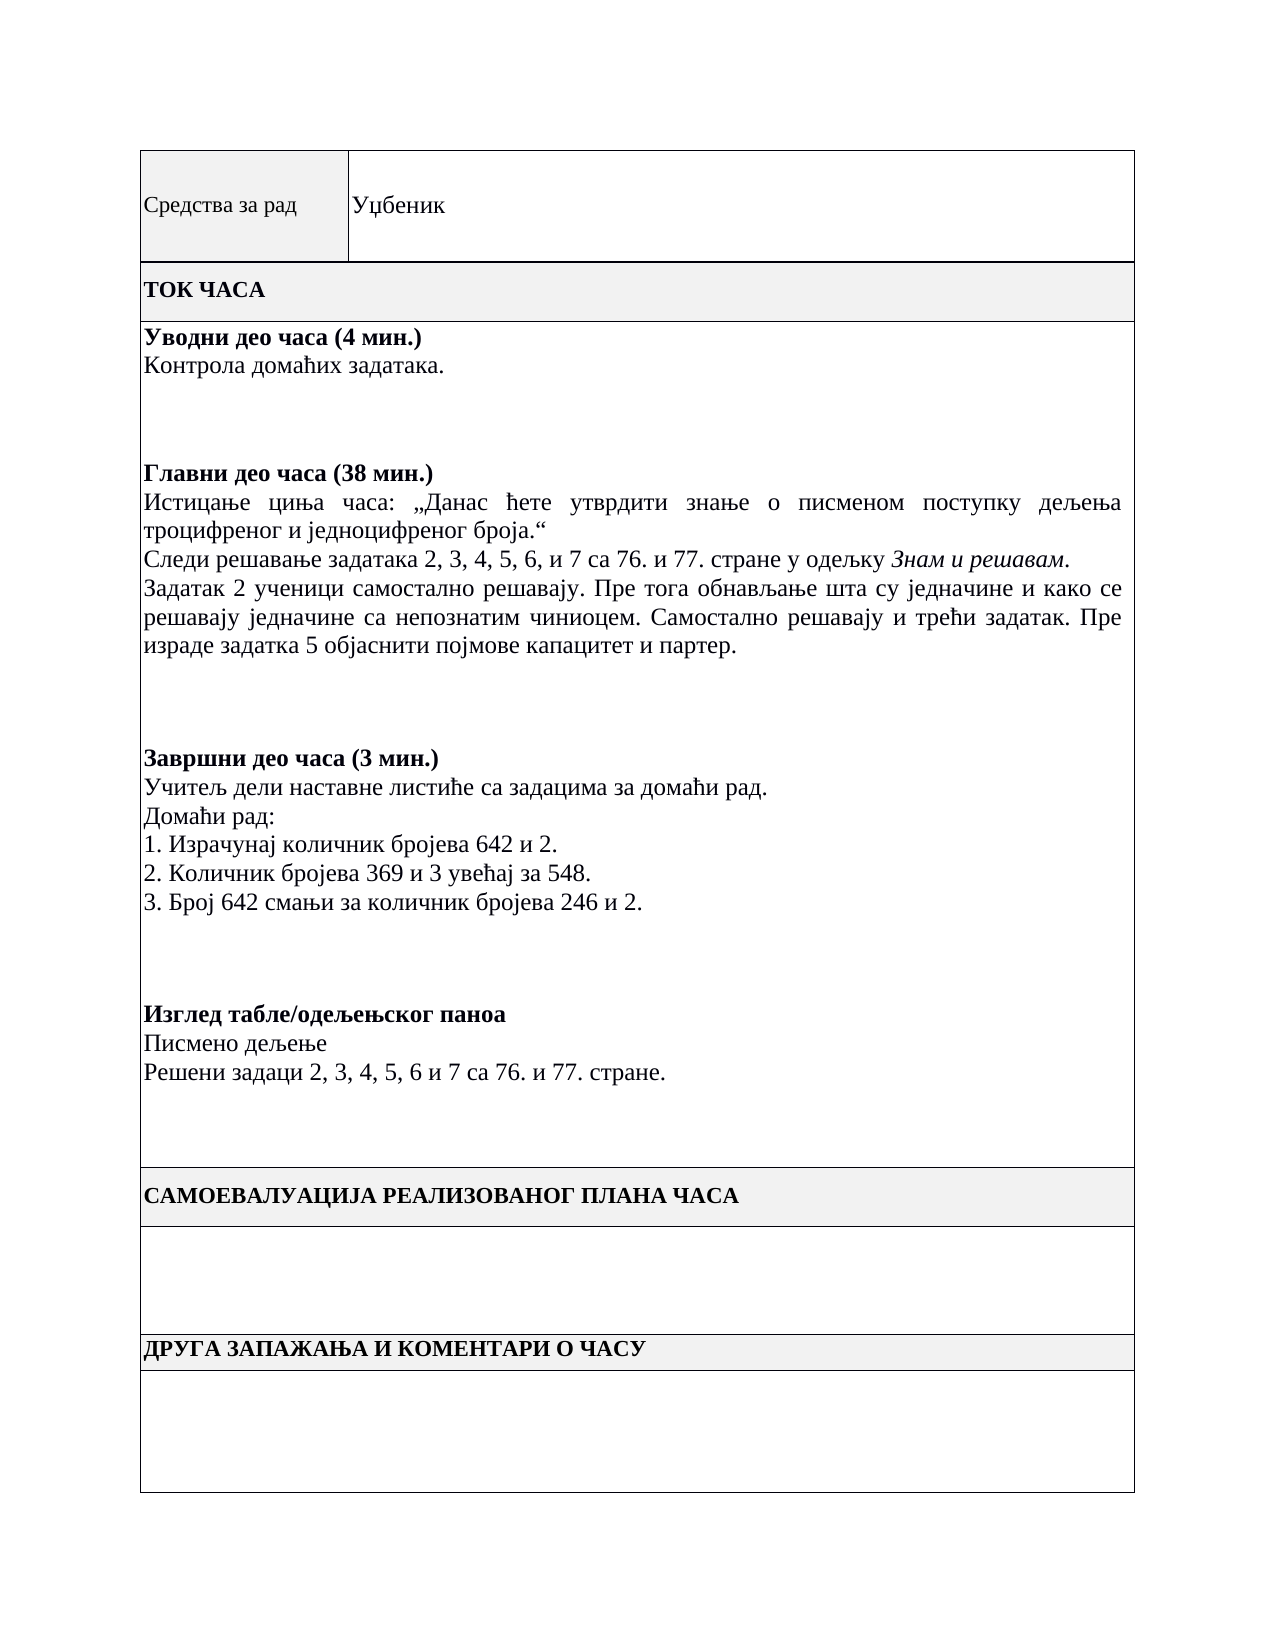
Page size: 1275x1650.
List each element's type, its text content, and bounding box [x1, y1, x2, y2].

table_cell [141, 1371, 1134, 1492]
table_cell Средства за рад [141, 151, 348, 261]
table_cell Уводни део часа (4 мин.) Контрола домаћих задатака. Главни део часа (38 мин.) Истицање циња часа: „Данас ћете утврдити знање о писменом поступку дељења троцифреног и једноцифреног броја.“ Следи решавање задатака 2, 3, 4, 5, 6, и 7 са 76. и 77. стране у одељку Знам и решавам. Задатак 2 ученици самостално решавају. Пре тога обнављање шта су једначине и како се решавају једначине са непознатим чиниоцем. Самостално решавају и трећи задатак. Пре израде задатка 5 објаснити појмове капацитет и партер. Завршни део часа (3 мин.) Учитељ дели наставне листиће cа задацима за домаћи рад. Домаћи рад: 1. Израчунај количник бројева 642 и 2. 2. Количник бројева 369 и 3 увећај за 548. 3. Број 642 смањи за количник бројева 246 и 2. Изглед табле/одељењског паноа Писмено дељење Решени задаци 2, 3, 4, 5, 6 и 7 са 76. и 77. стране. [141, 322, 1134, 1167]
table_cell Уџбеник [349, 151, 1134, 261]
table_cell ДРУГА ЗАПАЖАЊА И КОМЕНТАРИ О ЧАСУ [141, 1335, 1134, 1370]
table_cell ТОК ЧАСА [141, 263, 1134, 321]
table_cell САМОЕВАЛУАЦИЈА РЕАЛИЗОВАНОГ ПЛАНА ЧАСА [141, 1168, 1134, 1226]
table_cell [141, 1227, 1134, 1334]
